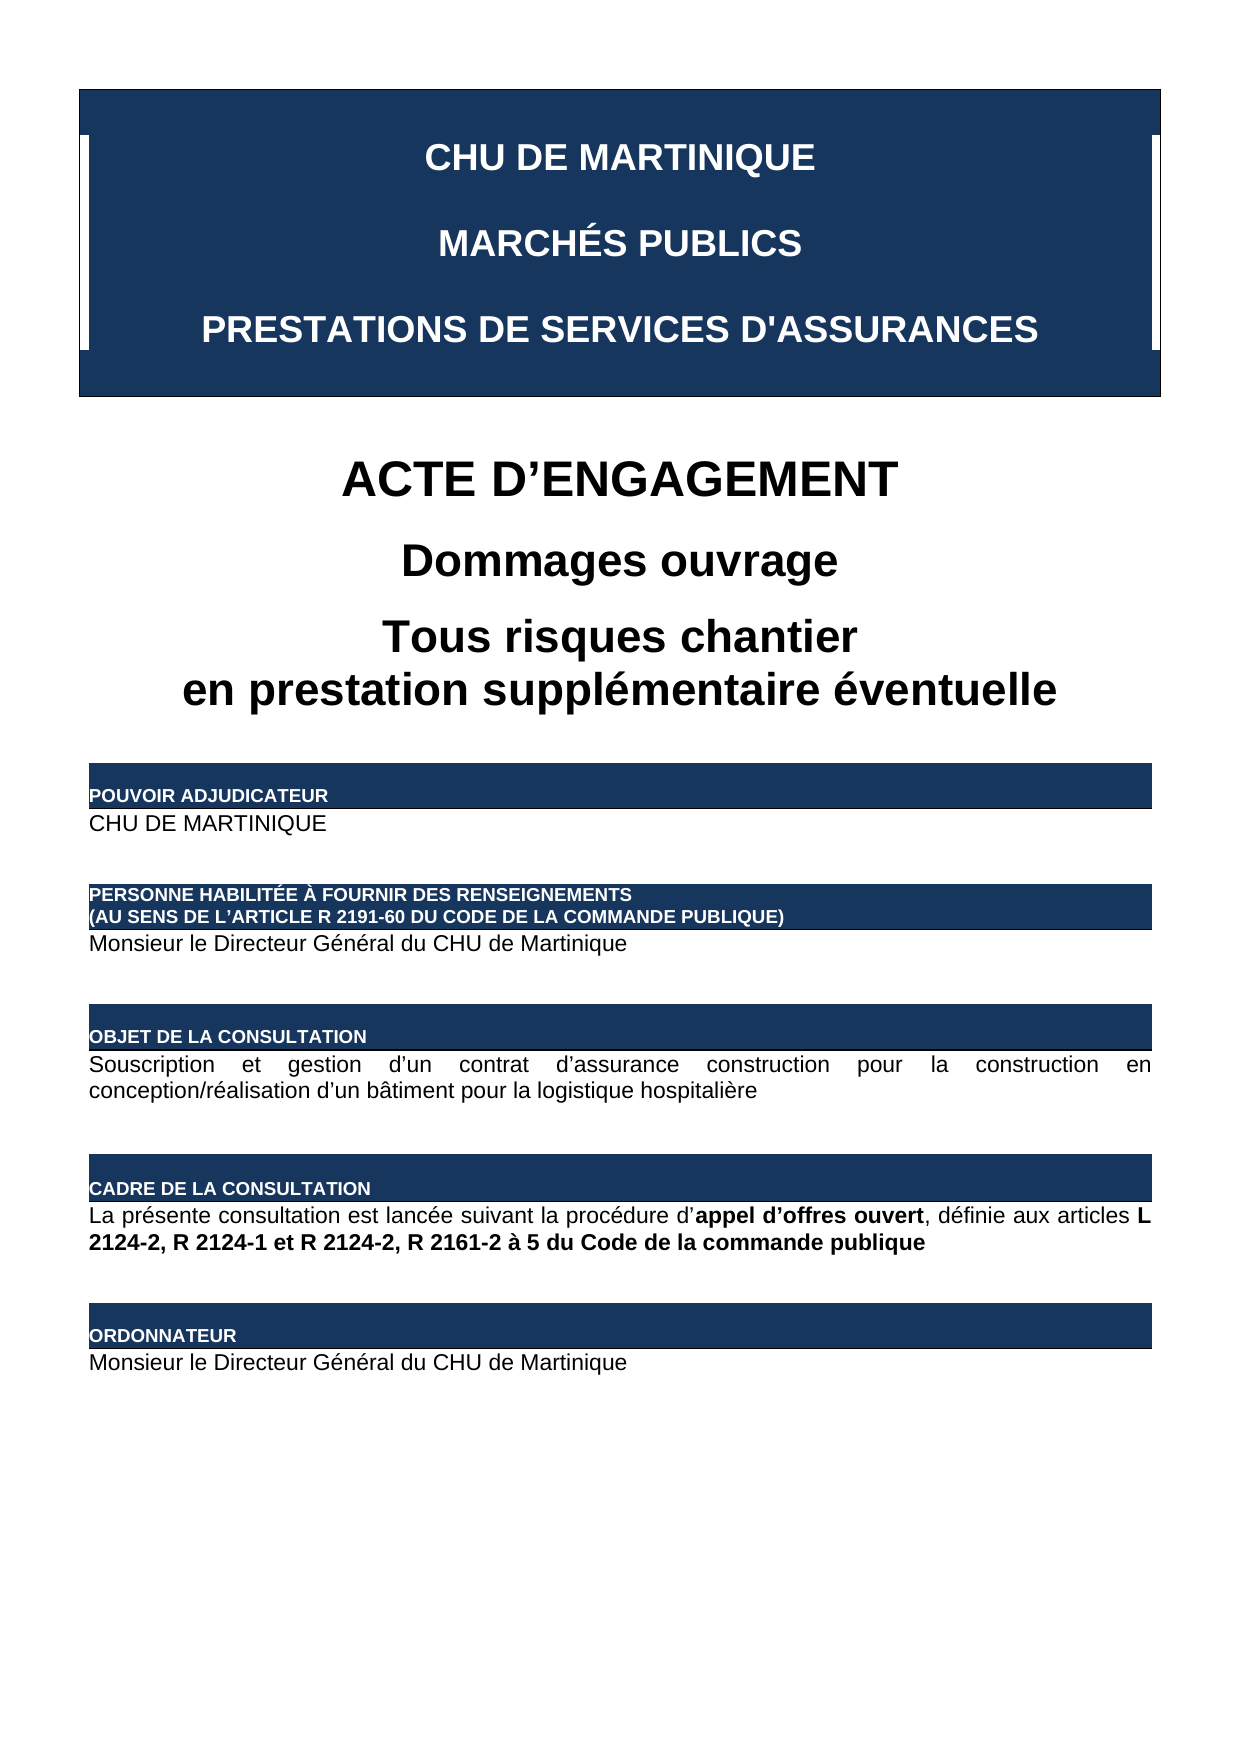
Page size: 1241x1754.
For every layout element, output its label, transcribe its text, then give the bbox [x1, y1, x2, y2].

text PERSONNE HABILITÉE À FOURNIR DES RENSEIGNEMENTS [89, 884, 1152, 905]
text Souscription et gestion d’un contrat d’assurance construction pour la construction en conception/réalisation d’un bâtiment pour la logistique hospitalière [89, 1051, 1152, 1103]
text MARCHÉS PUBLICS [89, 221, 1152, 264]
text en prestation supplémentaire éventuelle [89, 663, 1152, 715]
text CHU DE MARTINIQUE [89, 809, 1152, 836]
text PRESTATIONS DE SERVICES D'ASSURANCES [89, 307, 1152, 347]
text OBJET DE LA CONSULTATION [89, 1026, 1152, 1049]
text Monsieur le Directeur Général du CHU de Martinique [89, 1349, 1152, 1376]
text CADRE DE LA CONSULTATION [89, 1178, 1152, 1201]
text ACTE D’ENGAGEMENT [89, 449, 1152, 507]
text CHU DE MARTINIQUE [89, 135, 1152, 178]
text La présente consultation est lancée suivant la procédure d’appel d’offres ouvert, définie aux articles L 2124-2, R 2124-1 et R 2124-2, R 2161-2 à 5 du Code de la commande publique [89, 1202, 1152, 1255]
text POUVOIR ADJUDICATEUR [89, 785, 1152, 808]
text (AU SENS DE L’ARTICLE R 2191-60 DU CODE DE LA COMMANDE PUBLIQUE) [89, 905, 1152, 929]
text Monsieur le Directeur Général du CHU de Martinique [89, 930, 1152, 956]
text ORDONNATEUR [89, 1324, 1152, 1348]
text Dommages ouvrage [89, 533, 1152, 586]
text Tous risques chantier [89, 610, 1152, 663]
